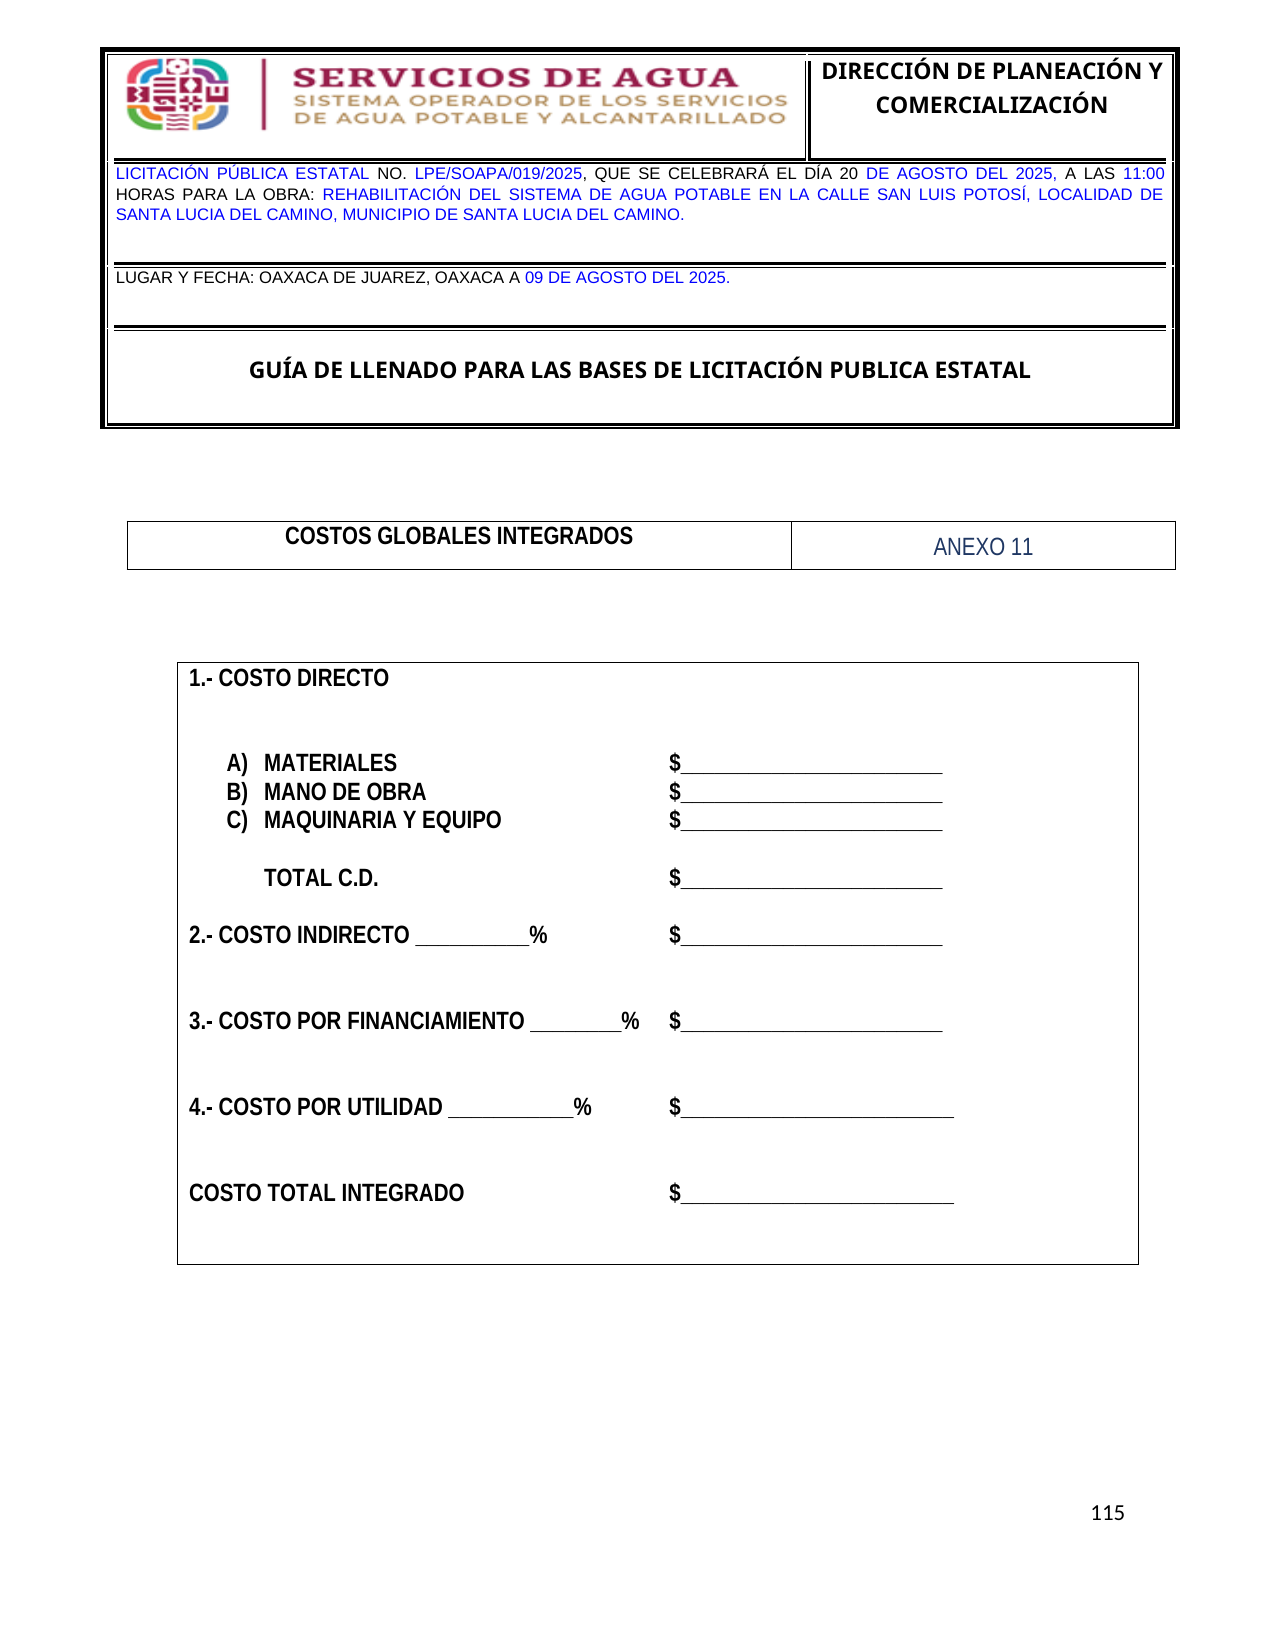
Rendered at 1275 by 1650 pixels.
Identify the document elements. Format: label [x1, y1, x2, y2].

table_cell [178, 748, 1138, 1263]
picture [122, 55, 796, 143]
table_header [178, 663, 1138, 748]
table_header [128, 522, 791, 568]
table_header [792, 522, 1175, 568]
